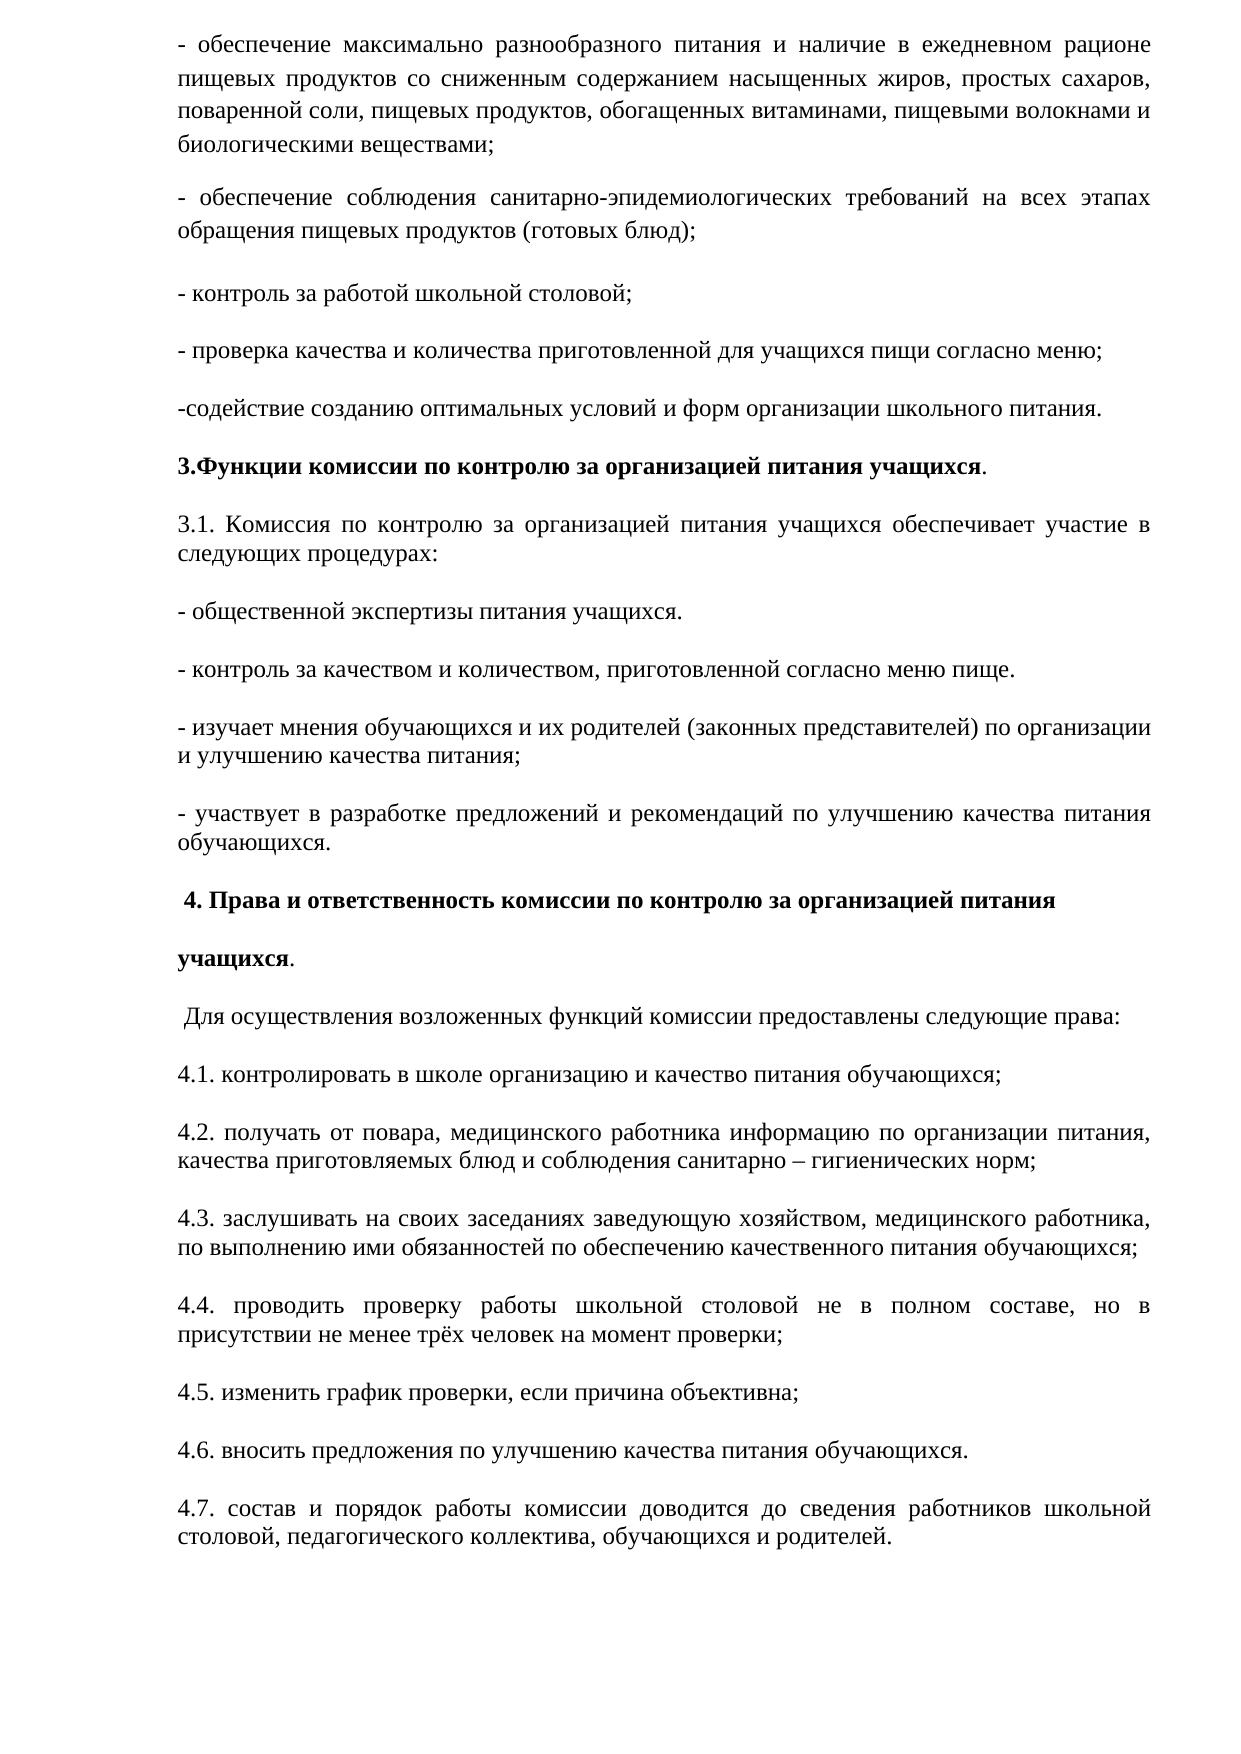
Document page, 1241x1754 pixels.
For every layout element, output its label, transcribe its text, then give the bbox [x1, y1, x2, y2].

text - изучает мнения обучающихся и их родителей (законных представителей) по организации и улучшению качества питания; [177, 712, 1152, 769]
text - обеспечение максимально разнообразного питания и наличие в ежедневном рационе пищевых продуктов со сниженным содержанием насыщенных жиров, простых сахаров, поваренной соли, пищевых продуктов, обогащенных витаминами, пищевыми волокнами и биологическими веществами; [177, 29, 1152, 157]
text 3.Функции комиссии по контролю за организацией питания учащихся. [177, 451, 1152, 480]
text - обеспечение соблюдения санитарно-эпидемиологических требований на всех этапах обращения пищевых продуктов (готовых блюд); [177, 182, 1152, 244]
text 4.7. состав и порядок работы комиссии доводится до сведения работников школьной столовой, педагогического коллектива, обучающихся и родителей. [177, 1493, 1152, 1550]
text - контроль за качеством и количеством, приготовленной согласно меню пище. [177, 654, 1152, 683]
text - участвует в разработке предложений и рекомендаций по улучшению качества питания обучающихся. [177, 798, 1152, 856]
text 4.5. изменить график проверки, если причина объективна; [177, 1377, 1152, 1406]
text - проверка качества и количества приготовленной для учащихся пищи согласно меню; [177, 336, 1152, 364]
text 4.2. получать от повара, медицинского работника информацию по организации питания, качества приготовляемых блюд и соблюдения санитарно – гигиенических норм; [177, 1117, 1152, 1174]
text - контроль за работой школьной столовой; [177, 278, 1152, 306]
text 4.1. контролировать в школе организацию и качество питания обучающихся; [177, 1059, 1152, 1088]
text 4.6. вносить предложения по улучшению качества питания обучающихся. [177, 1435, 1152, 1463]
text 3.1. Комиссия по контролю за организацией питания учащихся обеспечивает участие в следующих процедурах: [177, 509, 1152, 567]
text учащихся. [177, 943, 1152, 972]
text 4.3. заслушивать на своих заседаниях заведующую хозяйством, медицинского работника, по выполнению ими обязанностей по обеспечению качественного питания обучающихся; [177, 1203, 1152, 1261]
text Для осуществления возложенных функций комиссии предоставлены следующие права: [177, 1001, 1152, 1030]
text 4. Права и ответственность комиссии по контролю за организацией питания [177, 885, 1152, 914]
text - общественной экспертизы питания учащихся. [177, 596, 1152, 625]
text -содействие созданию оптимальных условий и форм организации школьного питания. [177, 393, 1152, 422]
text 4.4. проводить проверку работы школьной столовой не в полном составе, но в присутствии не менее трёх человек на момент проверки; [177, 1290, 1152, 1348]
